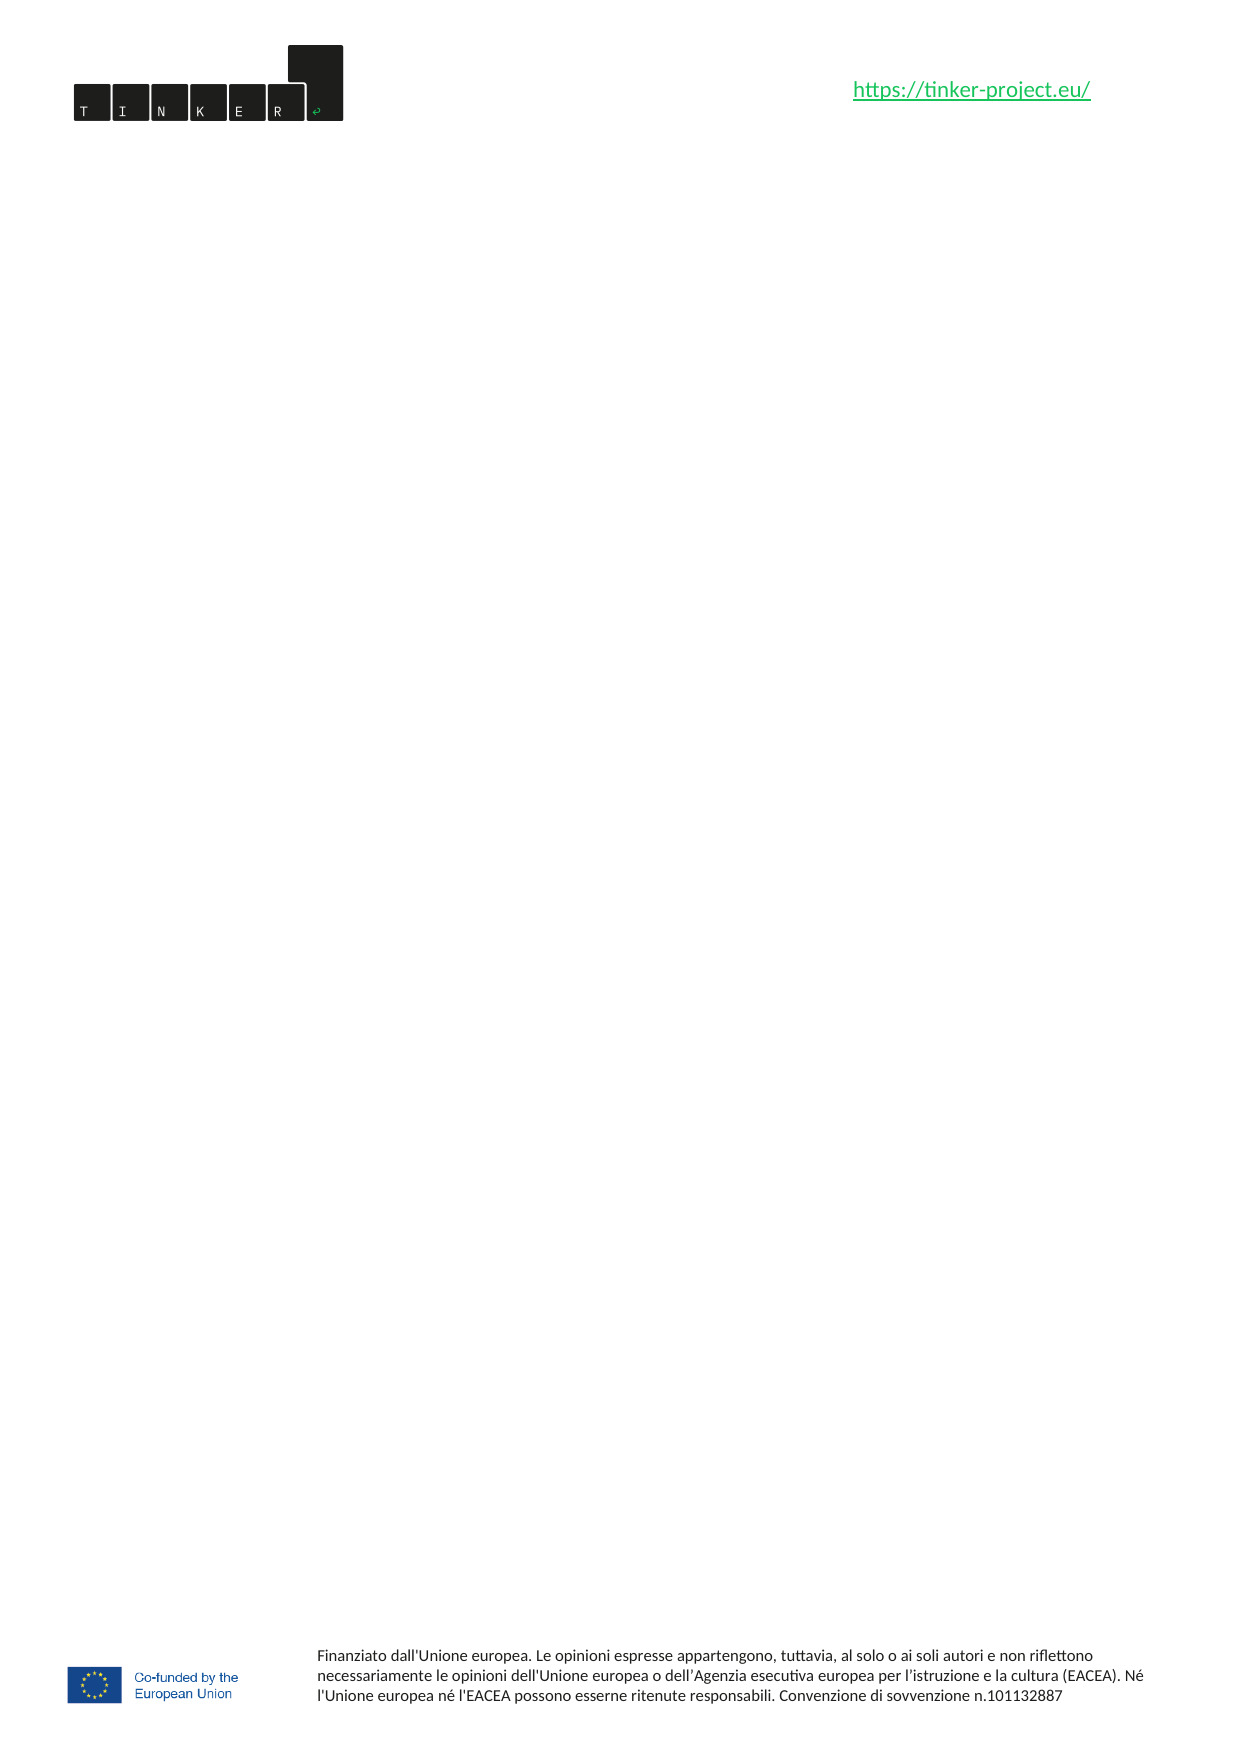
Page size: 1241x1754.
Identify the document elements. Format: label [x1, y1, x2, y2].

picture [56, 1645, 267, 1727]
picture [73, 45, 344, 121]
